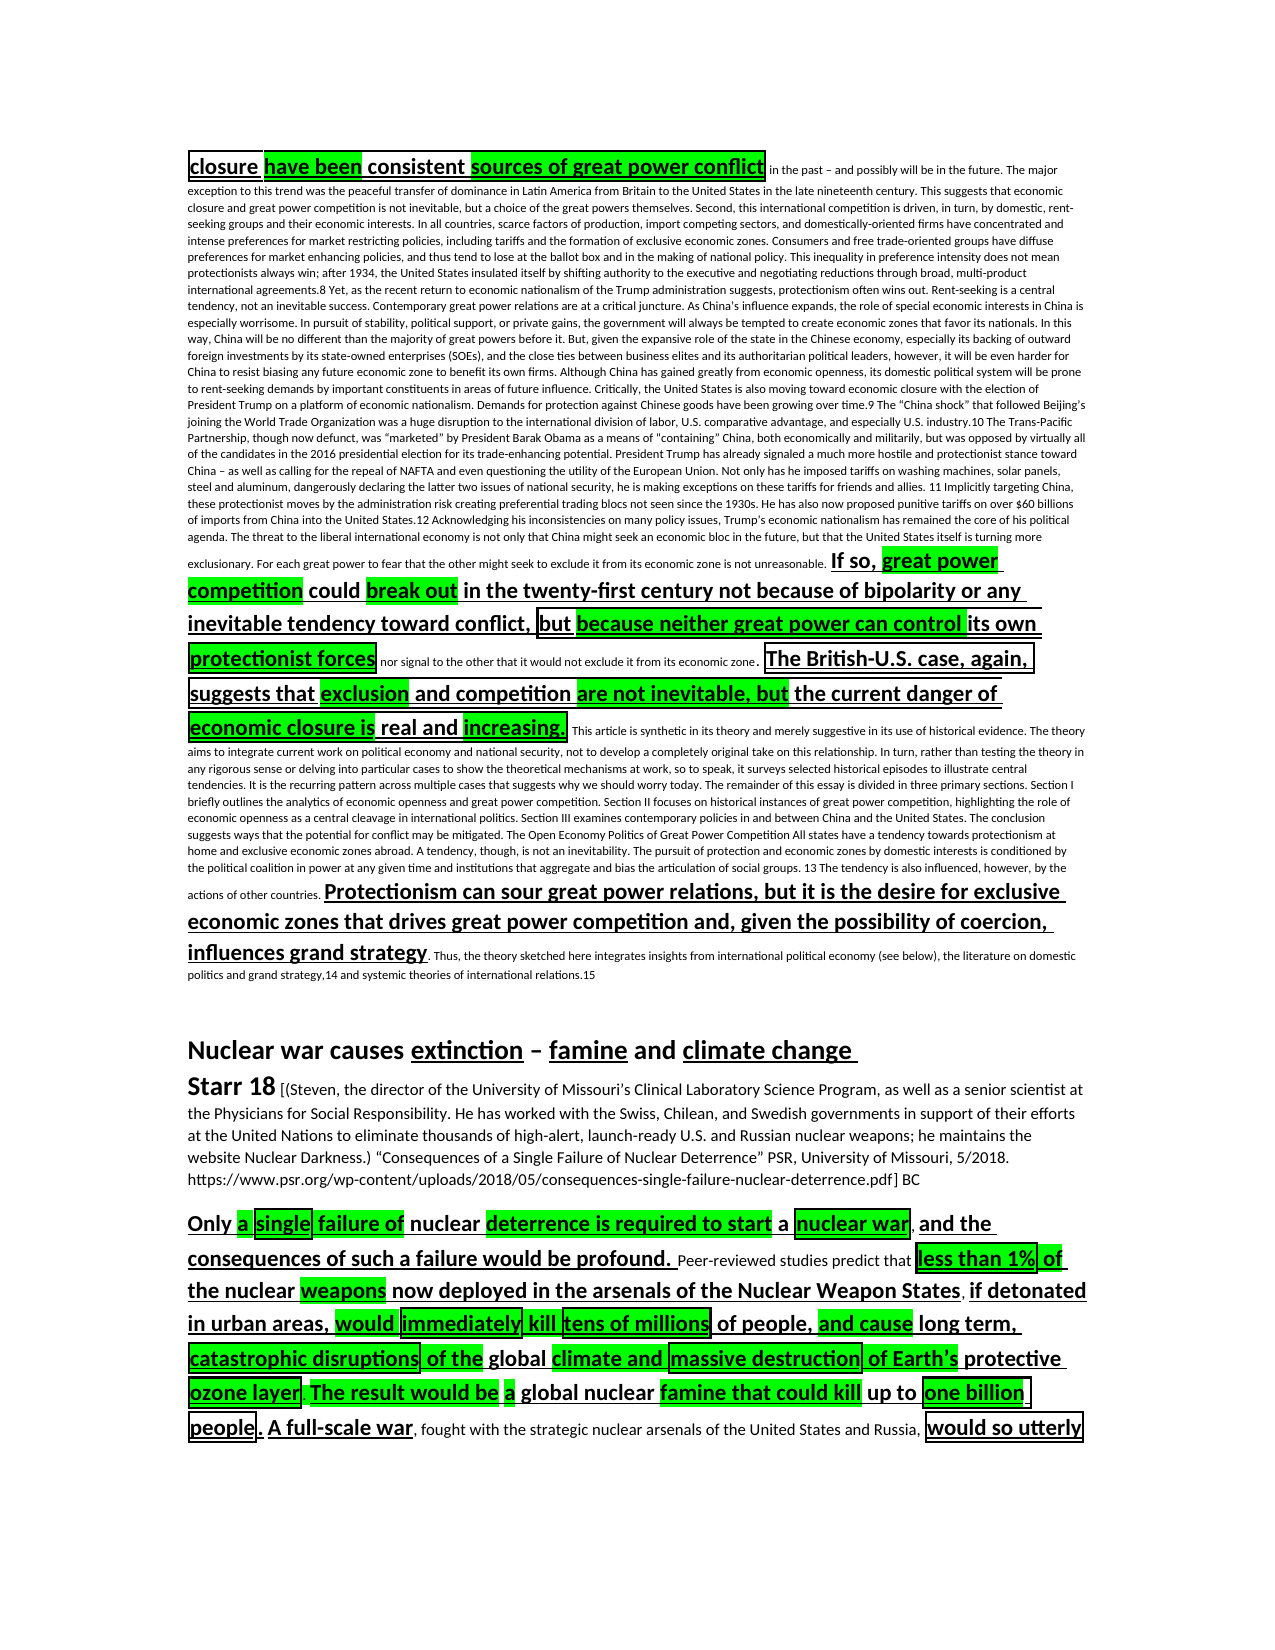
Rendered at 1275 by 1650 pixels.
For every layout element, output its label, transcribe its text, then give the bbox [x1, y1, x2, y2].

subtitle Nuclear war causes extinction – famine and climate change [187, 1033, 1087, 1066]
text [187, 150, 1087, 982]
text Starr 18 [(Steven, the director of the University of Missouri’s Clinical Laboratory Science Program, as well as a senior scientist at the Physicians for Social Responsibility. He has worked with the Swiss, Chilean, and Swedish governments in support of their efforts at the United Nations to eliminate thousands of high-alert, launch-ready U.S. and Russian nuclear weapons; he maintains the website Nuclear Darkness.) “Consequences of a Single Failure of Nuclear Deterrence” PSR, University of Missouri, 5/2018. https://www.psr.org/wp-content/uploads/2018/05/consequences-single-failure-nuclear-deterrence.pdf] BC [187, 1069, 1087, 1189]
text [187, 1207, 1087, 1443]
